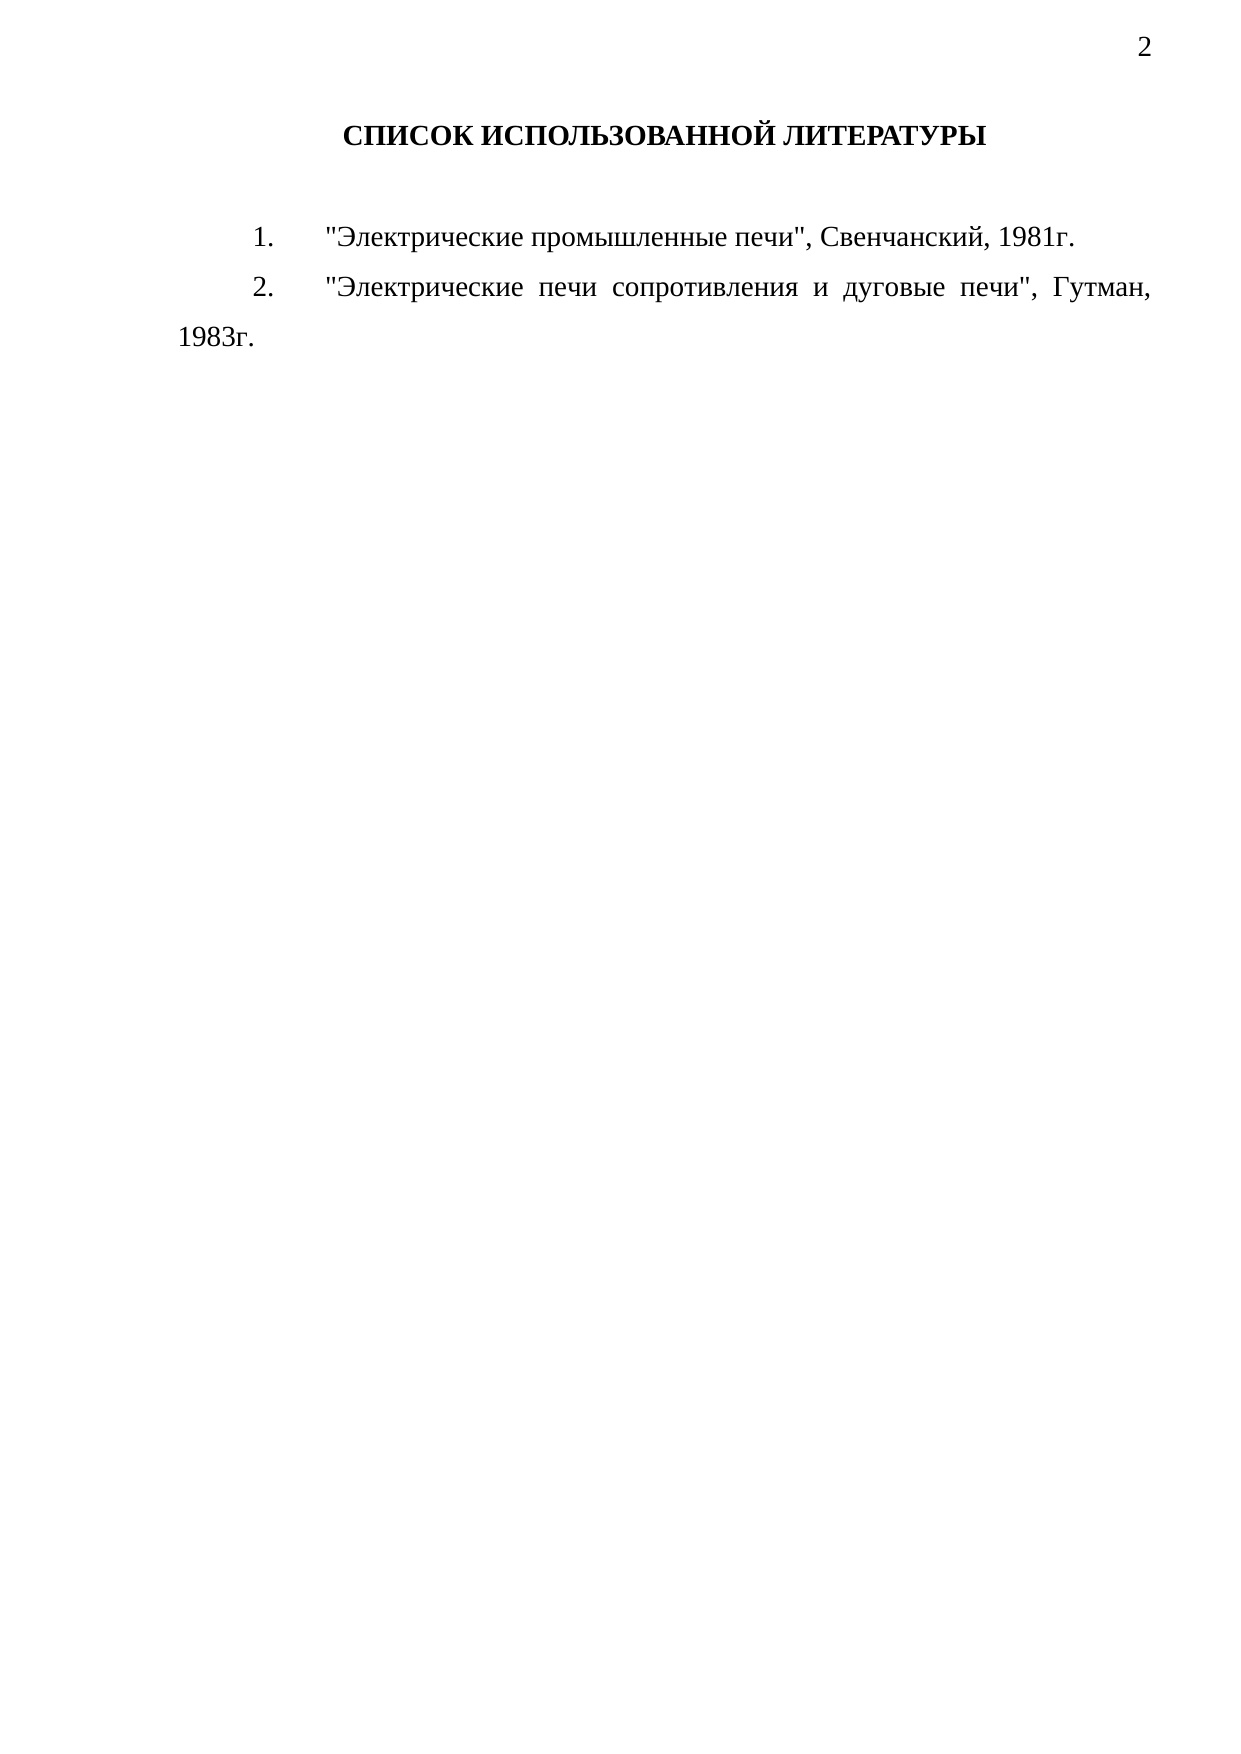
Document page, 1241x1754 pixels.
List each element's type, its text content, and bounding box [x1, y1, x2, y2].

text "Электрические печи сопротивления и дуговые печи", Гутман, 1983г. [177, 269, 1152, 353]
subtitle Список использованной литературы [177, 118, 1152, 152]
text "Электрические промышленные печи", Свенчанский, 1981г. [177, 219, 1152, 252]
